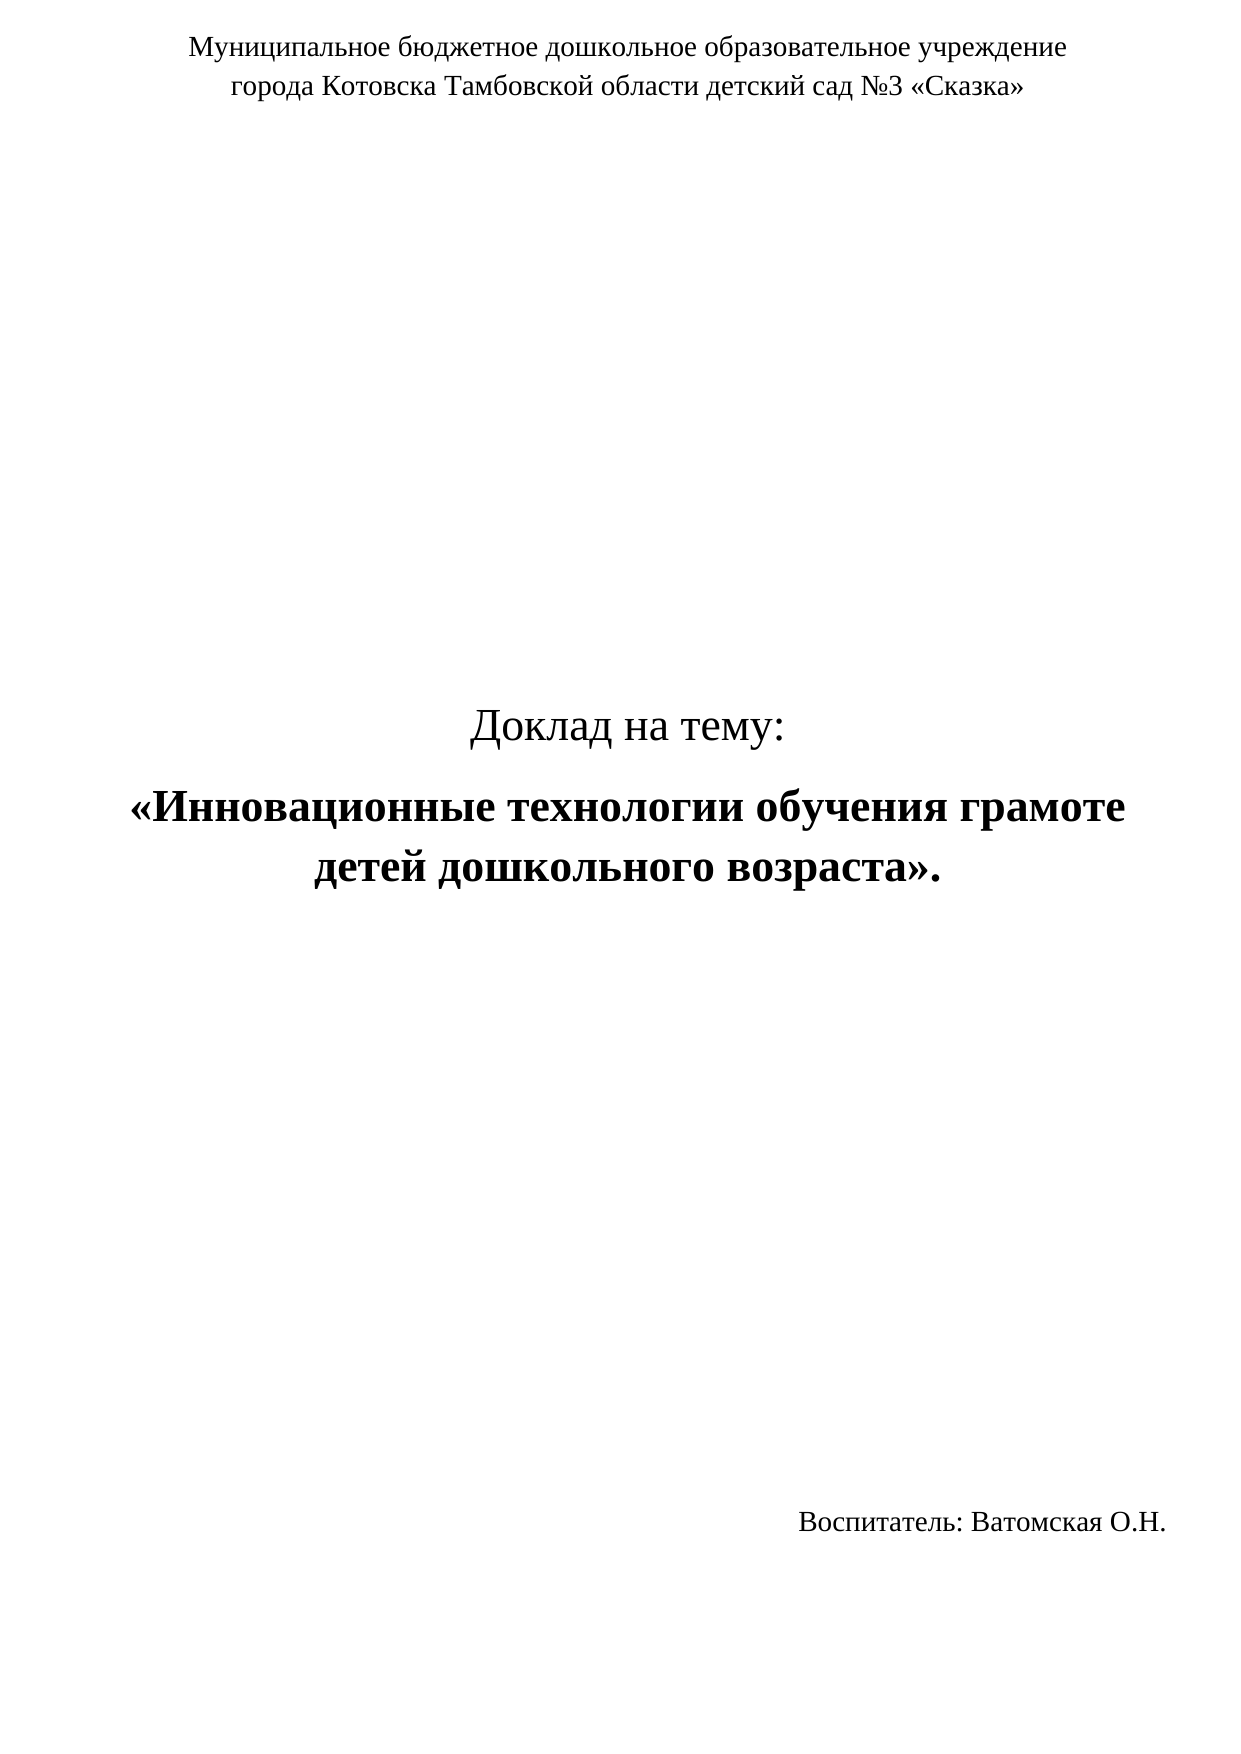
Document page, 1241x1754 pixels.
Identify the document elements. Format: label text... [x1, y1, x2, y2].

text Воспитатель: Ватомская О.Н. [89, 1504, 1167, 1537]
text «Инновационные технологии обучения грамоте детей дошкольного возраста». [89, 778, 1167, 892]
text Муниципальное бюджетное дошкольное образовательное учреждение [89, 29, 1167, 63]
text города Котовска Тамбовской области детский сад №3 «Сказка» [89, 68, 1167, 102]
text Доклад на тему: [89, 697, 1167, 750]
